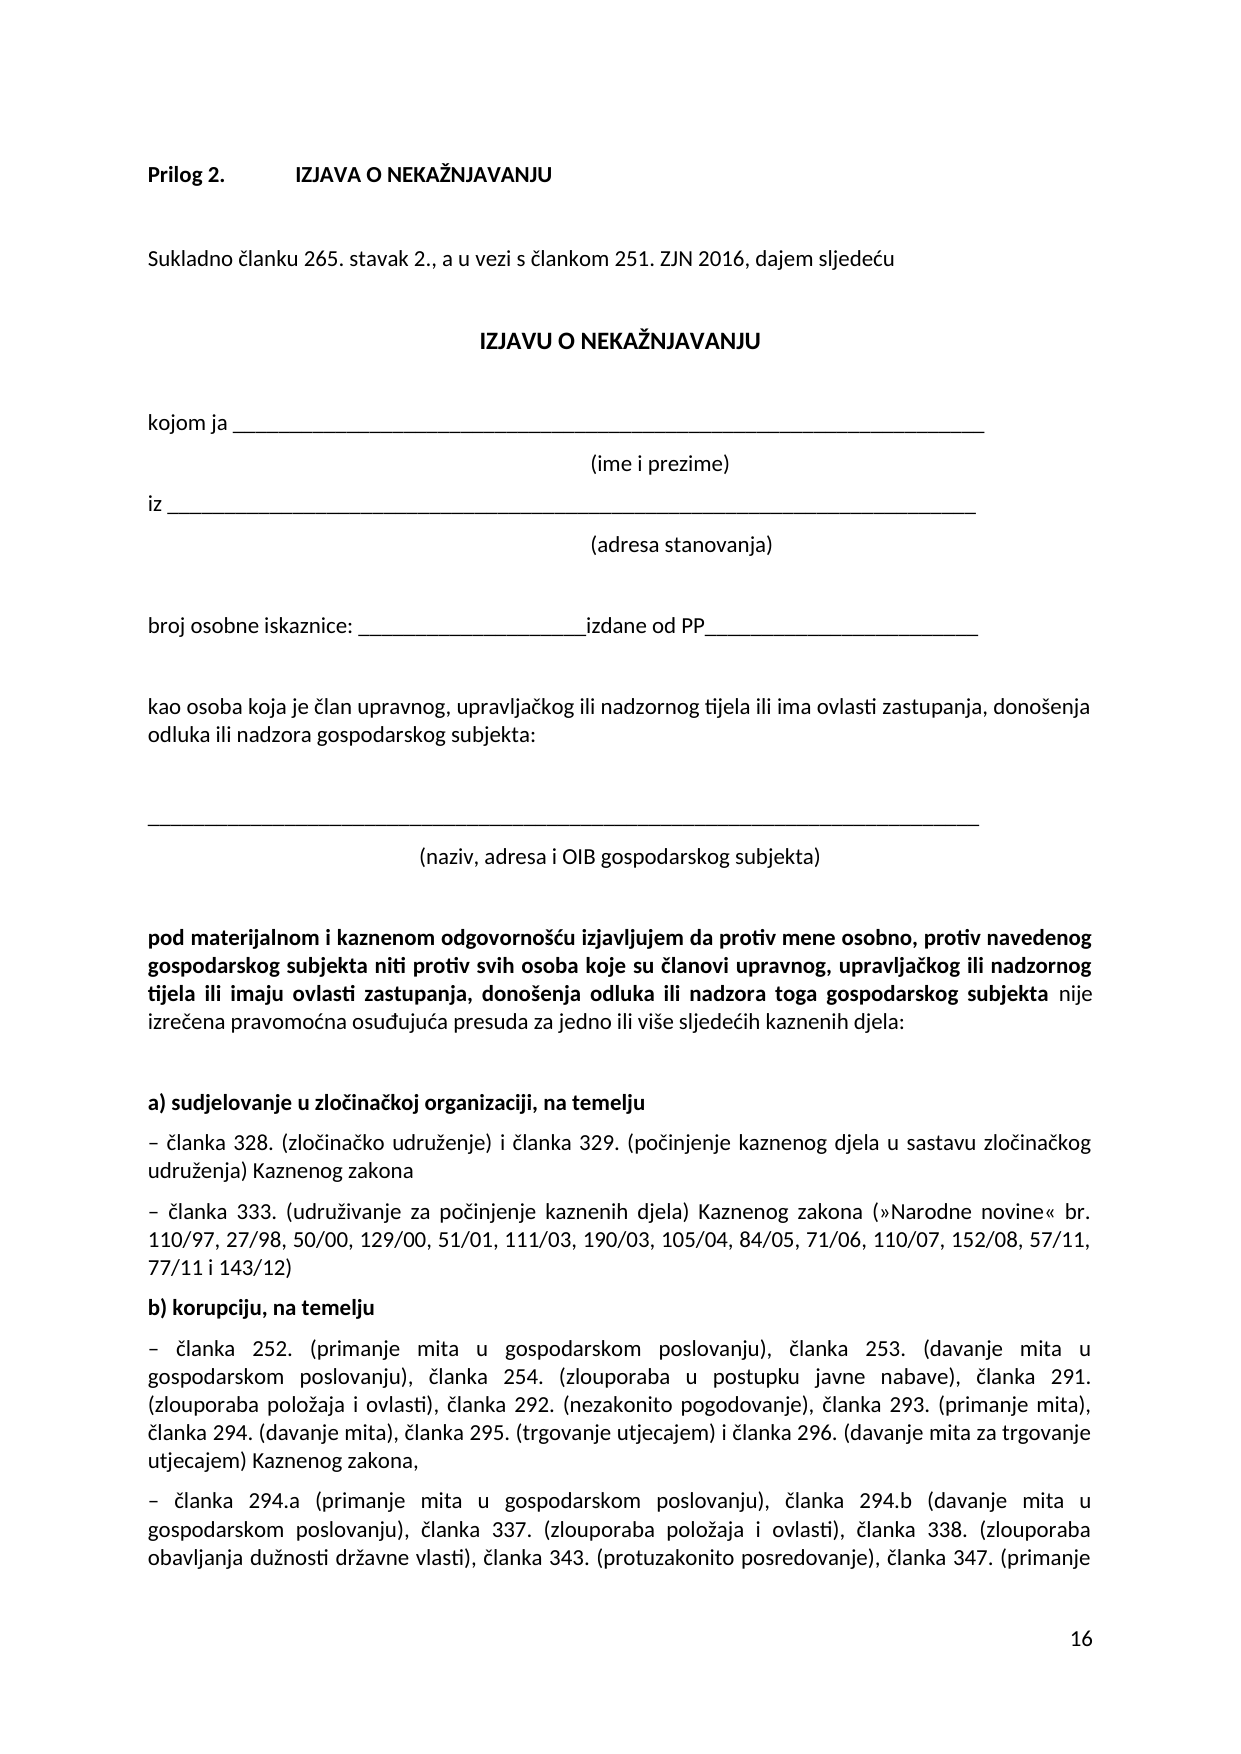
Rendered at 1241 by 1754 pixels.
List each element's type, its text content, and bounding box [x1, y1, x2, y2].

text (naziv, adresa i OIB gospodarskog subjekta) [148, 842, 1093, 870]
text a) sudjelovanje u zločinačkoj organizaciji, na temelju [148, 1088, 1093, 1116]
text pod materijalnom i kaznenom odgovornošću izjavljujem da protiv mene osobno, protiv navedenog gospodarskog subjekta niti protiv svih osoba koje su članovi upravnog, upravljačkog ili nadzornog tijela ili imaju ovlasti zastupanja, donošenja odluka ili nadzora toga gospodarskog subjekta nije izrečena pravomoćna osuđujuća presuda za jedno ili više sljedećih kaznenih djela: [148, 923, 1093, 1035]
text kao osoba koja je član upravnog, upravljačkog ili nadzornog tijela ili ima ovlasti zastupanja, donošenja odluka ili nadzora gospodarskog subjekta: [148, 692, 1093, 748]
text _________________________________________________________________________ [148, 801, 1093, 829]
text – članka 252. (primanje mita u gospodarskom poslovanju), članka 253. (davanje mita u gospodarskom poslovanju), članka 254. (zlouporaba u postupku javne nabave), članka 291. (zlouporaba položaja i ovlasti), članka 292. (nezakonito pogodovanje), članka 293. (primanje mita), članka 294. (davanje mita), članka 295. (trgovanje utjecajem) i članka 296. (davanje mita za trgovanje utjecajem) Kaznenog zakona, [148, 1334, 1093, 1474]
text broj osobne iskaznice: ____________________izdane od PP________________________ [148, 611, 1093, 639]
text – članka 333. (udruživanje za počinjenje kaznenih djela) Kaznenog zakona (»Narodne novine« br. 110/97, 27/98, 50/00, 129/00, 51/01, 111/03, 190/03, 105/04, 84/05, 71/06, 110/07, 152/08, 57/11, 77/11 i 143/12) [148, 1197, 1093, 1281]
text b) korupciju, na temelju [148, 1293, 1093, 1322]
text IZJAVU O NEKAŽNJAVANJU [148, 325, 1093, 356]
subtitle Prilog 2. IZJAVA O NEKAŽNJAVANJU [148, 160, 1092, 188]
text Sukladno članku 265. stavak 2., a u vezi s člankom 251. ZJN 2016, dajem sljedeću [148, 244, 1093, 272]
text – članka 328. (zločinačko udruženje) i članka 329. (počinjenje kaznenog djela u sastavu zločinačkog udruženja) Kaznenog zakona [148, 1128, 1093, 1184]
text iz _______________________________________________________________________ [148, 489, 1093, 518]
text kojom ja __________________________________________________________________ [148, 408, 1093, 437]
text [148, 1487, 1093, 1571]
text (adresa stanovanja) [590, 530, 1093, 558]
text (ime i prezime) [590, 449, 1093, 477]
